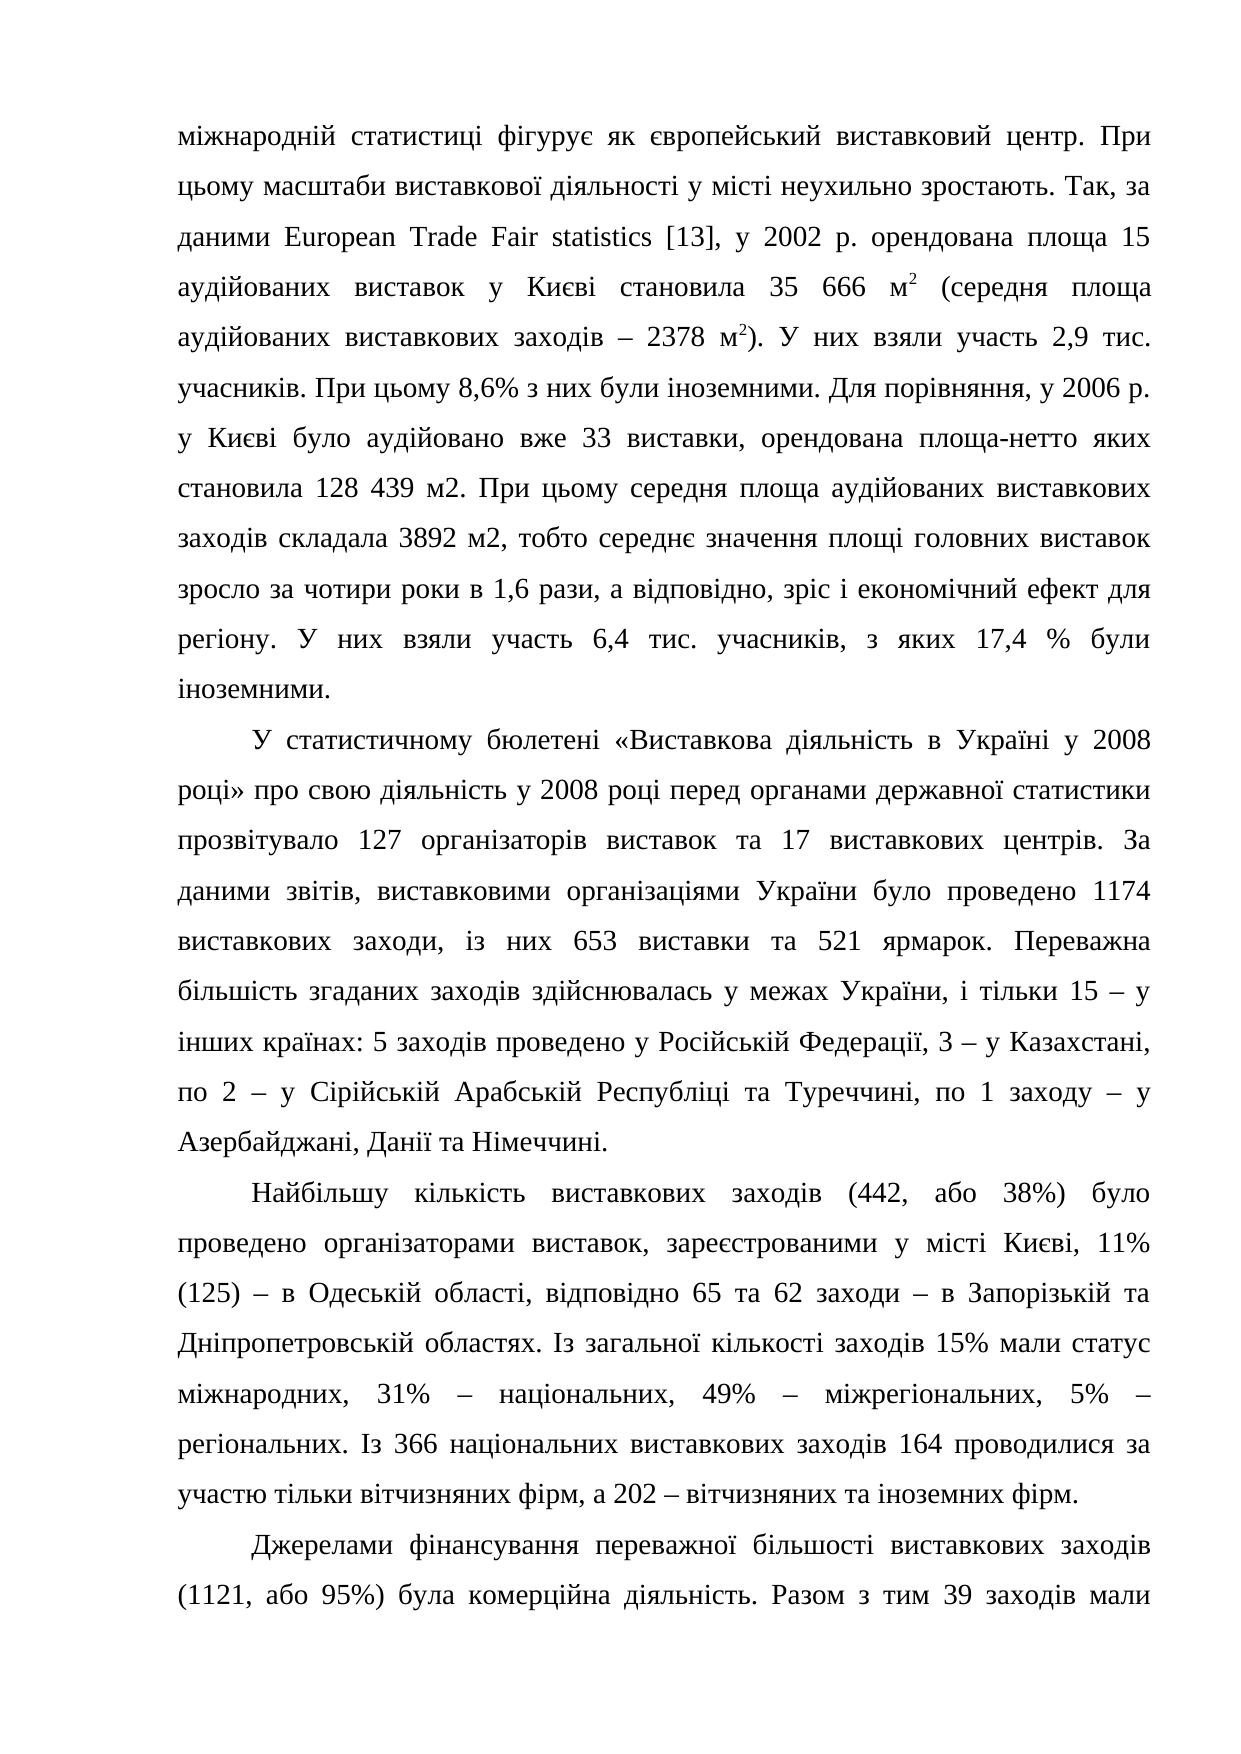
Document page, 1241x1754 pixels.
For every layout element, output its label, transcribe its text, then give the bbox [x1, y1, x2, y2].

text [177, 1527, 1152, 1611]
text У статистичному бюлетені «Виставкова діяльність в Україні у 2008 році» про свою діяльність у 2008 році перед органами державної статистики прозвітувало 127 організаторів виставок та 17 виставкових центрів. За даними звітів, виставковими організаціями України було проведено 1174 виставкових заходи, із них 653 виставки та 521 ярмарок. Переважна більшість згаданих заходів здійснювалась у межах України, і тільки 15 – у інших країнах: 5 заходів проведено у Російській Федерації, 3 – у Казахстані, по 2 – у Сірійській Арабській Республіці та Туреччині, по 1 заходу – у Азербайджані, Данії та Німеччині. [177, 722, 1152, 1158]
text Найбільшу кількість виставкових заходів (442, або 38%) було проведено організаторами виставок, зареєстрованими у місті Києві, 11% (125) – в Одеській області, відповідно 65 та 62 заходи – в Запорізькій та Дніпропетровській областях. Із загальної кількості заходів 15% мали статус міжнародних, 31% – національних, 49% – міжрегіональних, 5% – регіональних. Із 366 національних виставкових заходів 164 проводилися за участю тільки вітчизняних фірм, а 202 – вітчизняних та іноземних фірм. [177, 1175, 1152, 1510]
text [177, 118, 1152, 705]
